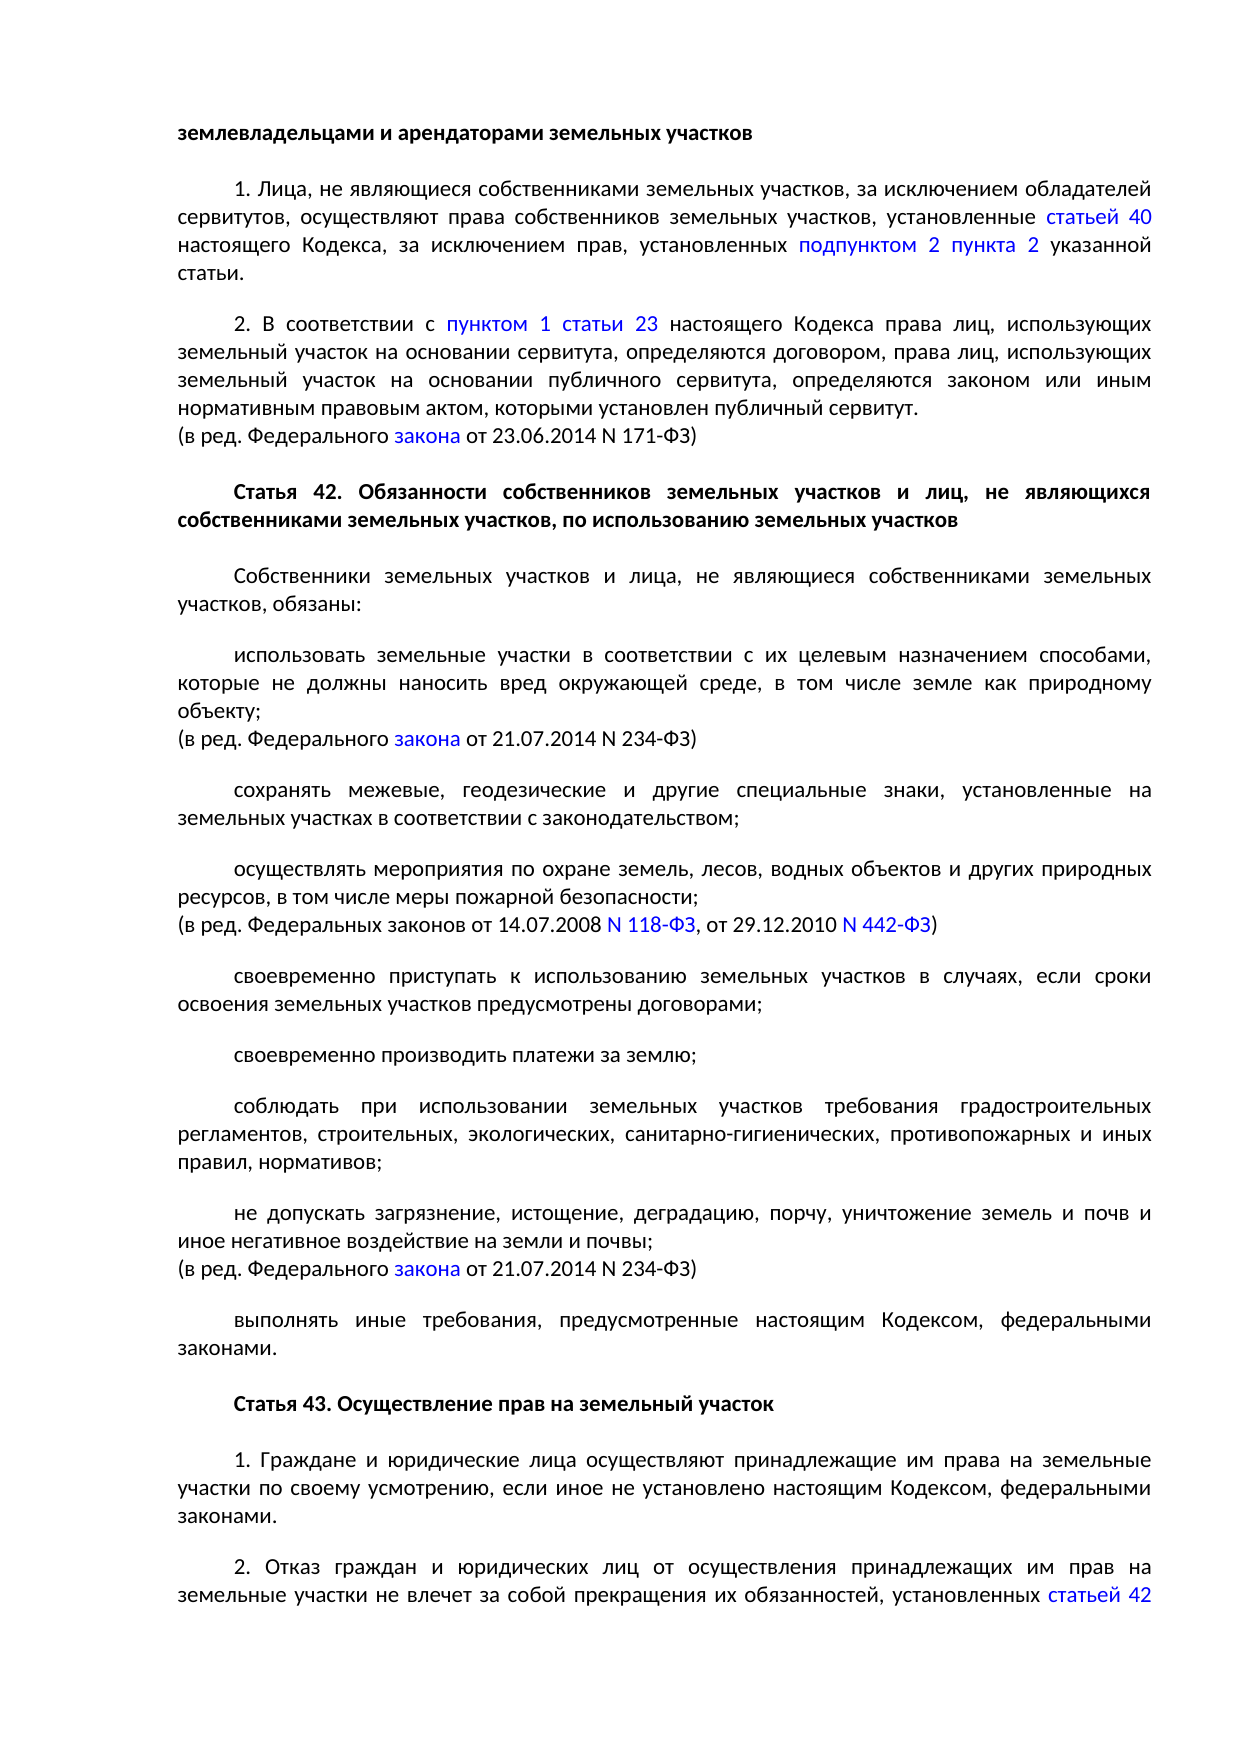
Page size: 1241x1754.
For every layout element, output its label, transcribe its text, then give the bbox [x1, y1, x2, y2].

text (в ред. Федерального закона от 23.06.2014 N 171-ФЗ) [177, 421, 1152, 449]
text использовать земельные участки в соответствии с их целевым назначением способами, которые не должны наносить вред окружающей среде, в том числе земле как природному объекту; [177, 640, 1152, 724]
text (в ред. Федерального закона от 21.07.2014 N 234-ФЗ) [177, 724, 1152, 752]
title Статья 42. Обязанности собственников земельных участков и лиц, не являющихся собственниками земельных участков, по использованию земельных участков [177, 477, 1152, 533]
text соблюдать при использовании земельных участков требования градостроительных регламентов, строительных, экологических, санитарно-гигиенических, противопожарных и иных правил, нормативов; [177, 1091, 1152, 1175]
text не допускать загрязнение, истощение, деградацию, порчу, уничтожение земель и почв и иное негативное воздействие на земли и почвы; [177, 1198, 1152, 1254]
text осуществлять мероприятия по охране земель, лесов, водных объектов и других природных ресурсов, в том числе меры пожарной безопасности; [177, 854, 1152, 910]
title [177, 118, 1152, 146]
text Собственники земельных участков и лица, не являющиеся собственниками земельных участков, обязаны: [177, 561, 1152, 617]
text выполнять иные требования, предусмотренные настоящим Кодексом, федеральными законами. [177, 1305, 1152, 1361]
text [177, 1552, 1152, 1608]
text своевременно производить платежи за землю; [177, 1040, 1152, 1068]
text 1. Лица, не являющиеся собственниками земельных участков, за исключением обладателей сервитутов, осуществляют права собственников земельных участков, установленные статьей 40 настоящего Кодекса, за исключением прав, установленных подпунктом 2 пункта 2 указанной статьи. [177, 174, 1152, 286]
title Статья 43. Осуществление прав на земельный участок [177, 1389, 1152, 1417]
text 2. В соответствии с пунктом 1 статьи 23 настоящего Кодекса права лиц, использующих земельный участок на основании сервитута, определяются договором, права лиц, использующих земельный участок на основании публичного сервитута, определяются законом или иным нормативным правовым актом, которыми установлен публичный сервитут. [177, 309, 1152, 421]
text сохранять межевые, геодезические и другие специальные знаки, установленные на земельных участках в соответствии с законодательством; [177, 775, 1152, 831]
text своевременно приступать к использованию земельных участков в случаях, если сроки освоения земельных участков предусмотрены договорами; [177, 961, 1152, 1017]
text 1. Граждане и юридические лица осуществляют принадлежащие им права на земельные участки по своему усмотрению, если иное не установлено настоящим Кодексом, федеральными законами. [177, 1445, 1152, 1529]
text (в ред. Федерального закона от 21.07.2014 N 234-ФЗ) [177, 1254, 1152, 1282]
text (в ред. Федеральных законов от 14.07.2008 N 118-ФЗ, от 29.12.2010 N 442-ФЗ) [177, 910, 1152, 938]
